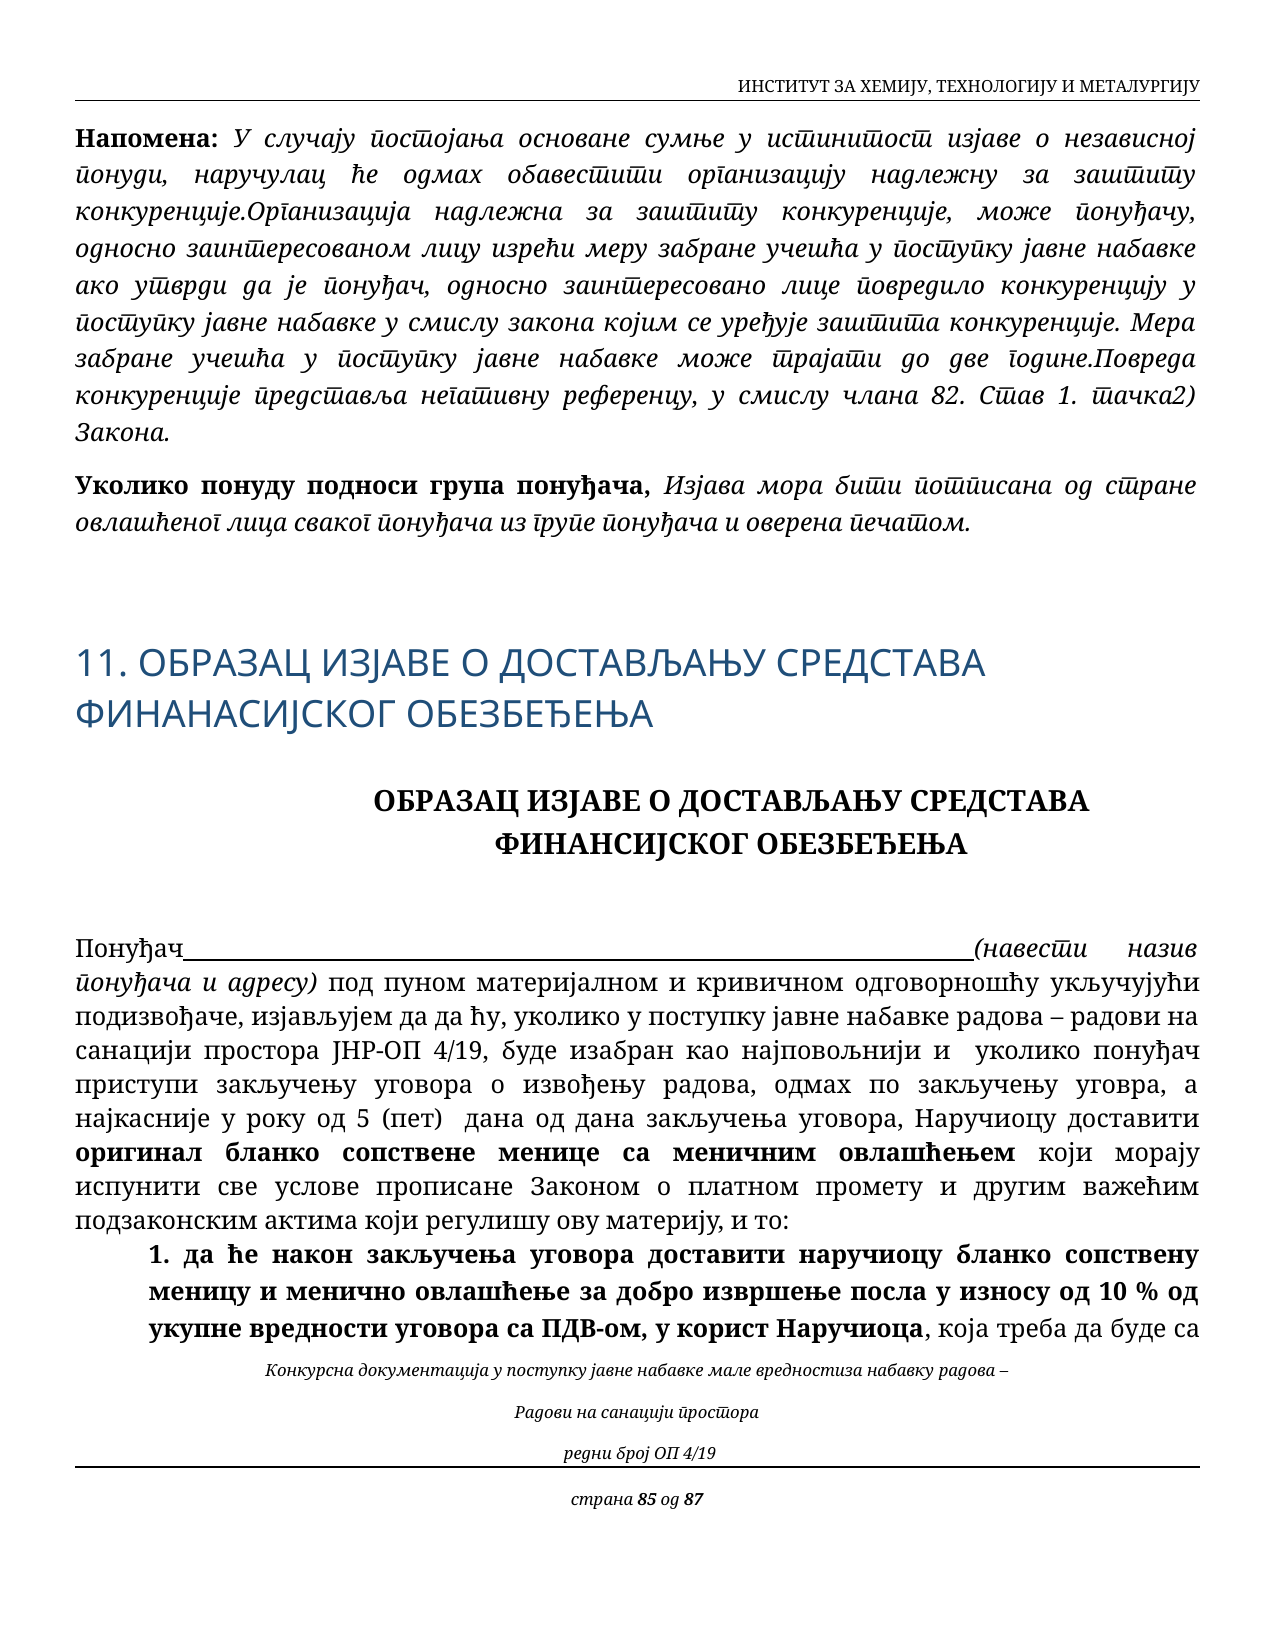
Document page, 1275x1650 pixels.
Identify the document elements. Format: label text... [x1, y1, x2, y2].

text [149, 1237, 1200, 1345]
text ОБРАЗАЦ ИЗЈАВЕ О ДОСТАВЉАЊУ СРЕДСТАВА ФИНАНСИЈСКОГ ОБЕЗБЕЂЕЊА [262, 780, 1200, 863]
text Напомена: У случају постојања основане сумње у истинитост изјаве о независној понуди, наручулац ће одмах обавестити организацију надлежну за заштиту конкуренције.Организација надлежна за заштиту конкуренције, може понуђачу, односно заинтересованом лицу изрећи меру забране учешћа у поступку јавне набавке ако утврди да је понуђач, односно заинтересовано лице повредило конкуренцију у поступку јавне набавке у смислу закона којим се уређује заштита конкуренције. Мера забране учешћа у поступку јавне набавке може трајати до две године.Повреда конкуренције представља негативну референцу, у смислу члана 82. Став 1. тачка2) Закона. [75, 120, 1200, 448]
text Понуђач ____________________________________________________________ (навести назив понуђача и адресу) под пуном материјалном и кривичном одговорношћу укључујући подизвођаче, изјављујем да да ћу, уколико у поступку јавне набавке радова – радови на санацији простора ЈНР-ОП 4/19, буде изабран као најповољнији и уколико понуђач приступи закључењу уговора о извођењу радова, одмах по закључењу уговра, а најкасније у року од 5 (пет) дана од дана закључења уговора, Наручиоцу доставити оригинал бланко сопствене менице са меничним овлашћењем који морају испунити све услове прописане Законом о платном промету и другим важећим подзаконским актима који регулишу ову материју, и то: [75, 931, 1200, 1237]
text Уколико понуду подноси група понуђача, Изјава мора бити потписана од стране овлашћеног лица сваког понуђача из групе понуђача и оверена печатом. [75, 468, 1200, 539]
subtitle 11. ОБРАЗАЦ ИЗЈАВЕ О ДОСТАВЉАЊУ СРЕДСТАВА ФИНАНАСИЈСКОГ ОБЕЗБЕЂЕЊА [75, 637, 1200, 739]
